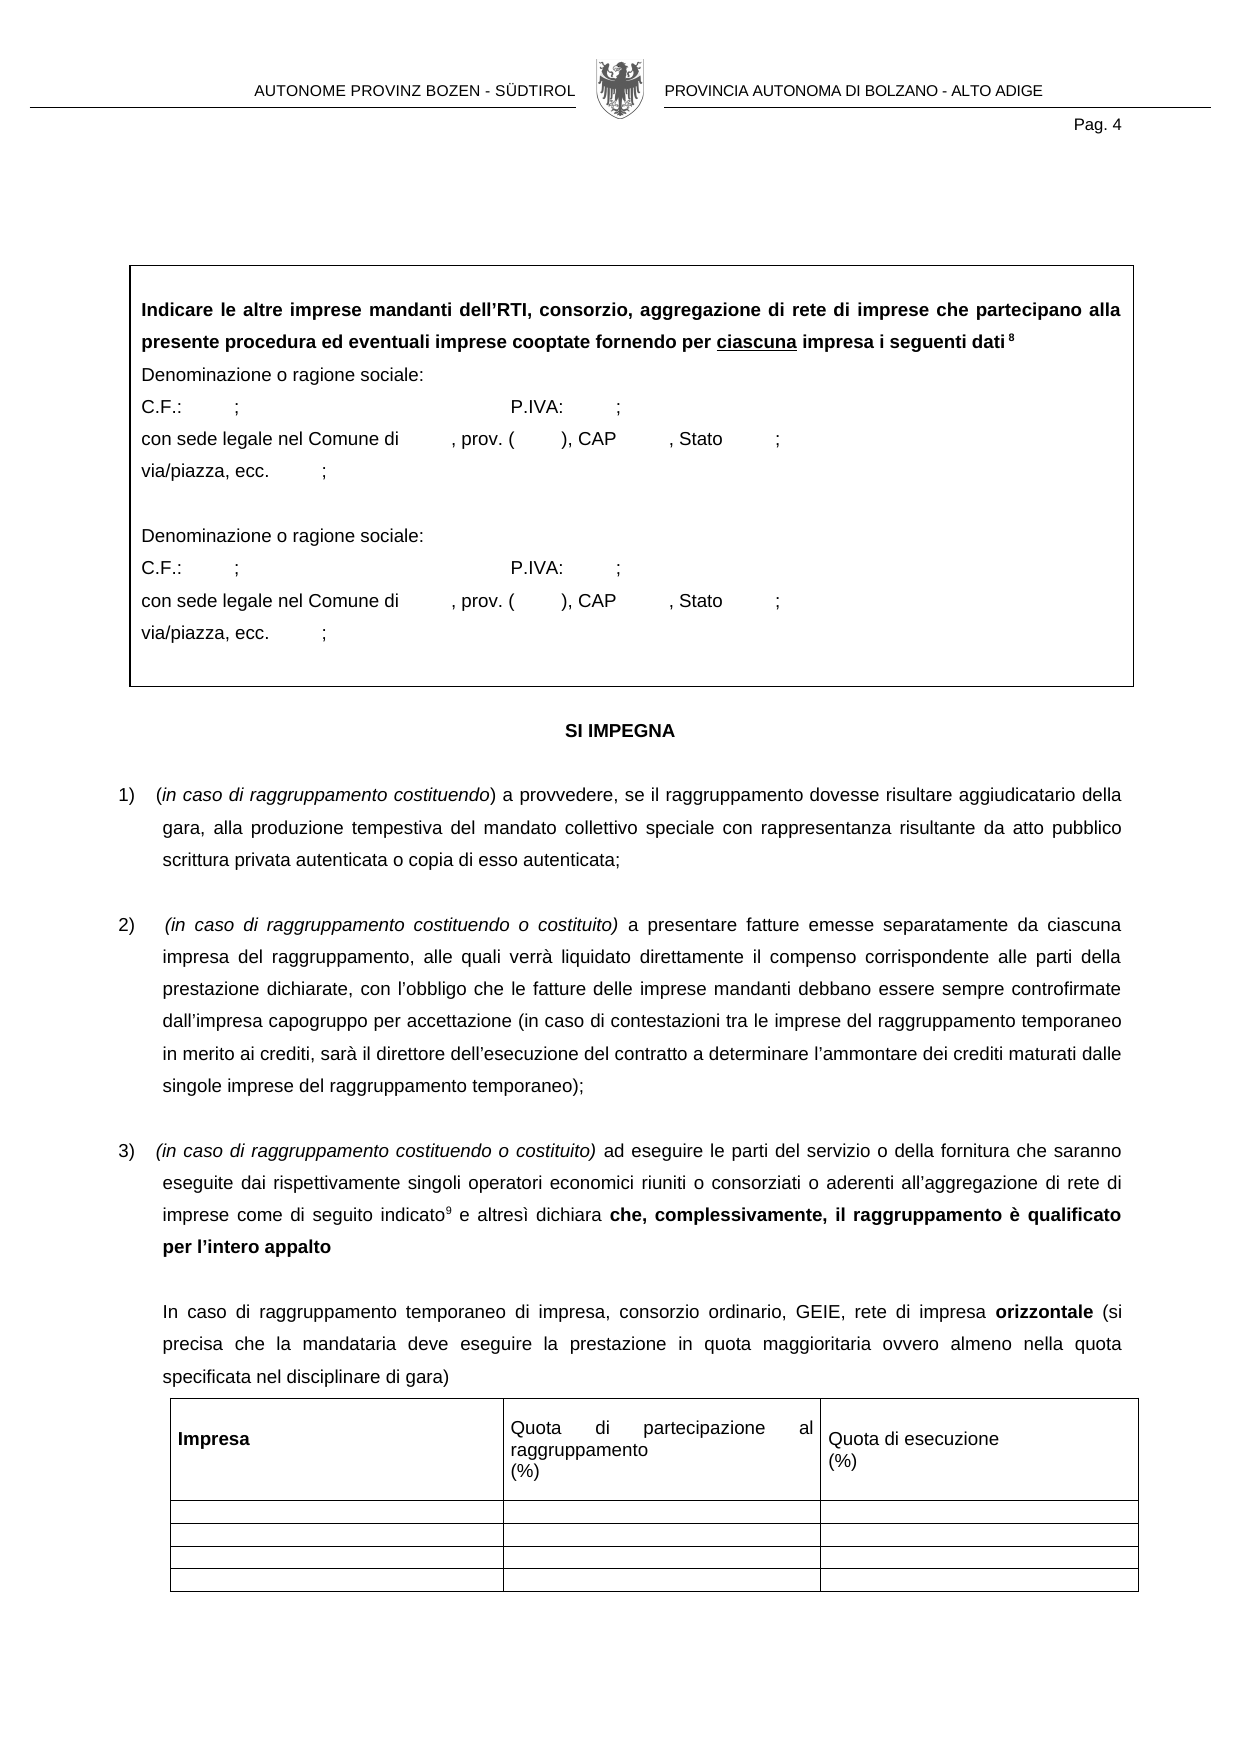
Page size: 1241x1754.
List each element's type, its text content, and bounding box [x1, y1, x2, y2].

table_cell [504, 1501, 820, 1523]
table_cell [504, 1569, 820, 1591]
text SI IMPEGNA [118, 719, 1122, 741]
table_cell [171, 1501, 503, 1523]
table_cell [504, 1524, 820, 1546]
text In caso di raggruppamento temporaneo di impresa, consorzio ordinario, GEIE, rete di impresa orizzontale (si precisa che la mandataria deve eseguire la prestazione in quota maggioritaria ovvero almeno nella quota specificata nel disciplinare di gara) [162, 1301, 1122, 1387]
table_cell [821, 1524, 1138, 1546]
picture [596, 59, 644, 119]
table_header Impresa [171, 1399, 503, 1500]
table_cell [171, 1569, 503, 1591]
list (in caso di raggruppamento costituendo o costituito) a presentare fatture emesse separatamente da ciascuna impresa del raggruppamento, alle quali verrà liquidato direttamente il compenso corrispondente alle parti della prestazione dichiarate, con l’obbligo che le fatture delle imprese mandanti debbano essere sempre controfirmate dall’impresa capogruppo per accettazione (in caso di contestazioni tra le imprese del raggruppamento temporaneo in merito ai crediti, sarà il direttore dell’esecuzione del contratto a determinare l’ammontare dei crediti maturati dalle singole imprese del raggruppamento temporaneo); [118, 913, 1122, 1096]
table_cell [821, 1501, 1138, 1523]
list (in caso di raggruppamento costituendo) a provvedere, se il raggruppamento dovesse risultare aggiudicatario della gara, alla produzione tempestiva del mandato collettivo speciale con rappresentanza risultante da atto pubblico scrittura privata autenticata o copia di esso autenticata; [118, 784, 1122, 870]
table_cell [171, 1524, 503, 1546]
table_header Quota di esecuzione (%) [821, 1399, 1138, 1500]
table_cell [504, 1547, 820, 1568]
table_cell [171, 1547, 503, 1568]
table_cell [821, 1569, 1138, 1591]
list (in caso di raggruppamento costituendo o costituito) ad eseguire le parti del servizio o della fornitura che saranno eseguite dai rispettivamente singoli operatori economici riuniti o consorziati o aderenti all’aggregazione di rete di imprese come di seguito indicato e altresì dichiara che, complessivamente, il raggruppamento è qualificato per l’intero appalto [118, 1139, 1122, 1258]
table_cell [821, 1547, 1138, 1568]
table_header Indicare le altre imprese mandanti dell’, consorzio, aggregazione di rete di imprese che partecipano alla presente procedura ed eventuali imprese cooptate fornendo per ciascuna impresa i seguenti dati Denominazione o ragione sociale: C.F.: ; P.IVA: ; con sede legale nel Comune di , prov. ( ), , Stato ; via/piazza, ecc. ; Denominazione o ragione sociale: C.F.: ; P.IVA: ; con sede legale nel Comune di , prov. ( ), , Stato ; via/piazza, ecc. ; [131, 266, 1133, 686]
table_header Quota di partecipazione al raggruppamento (%) [504, 1399, 820, 1500]
